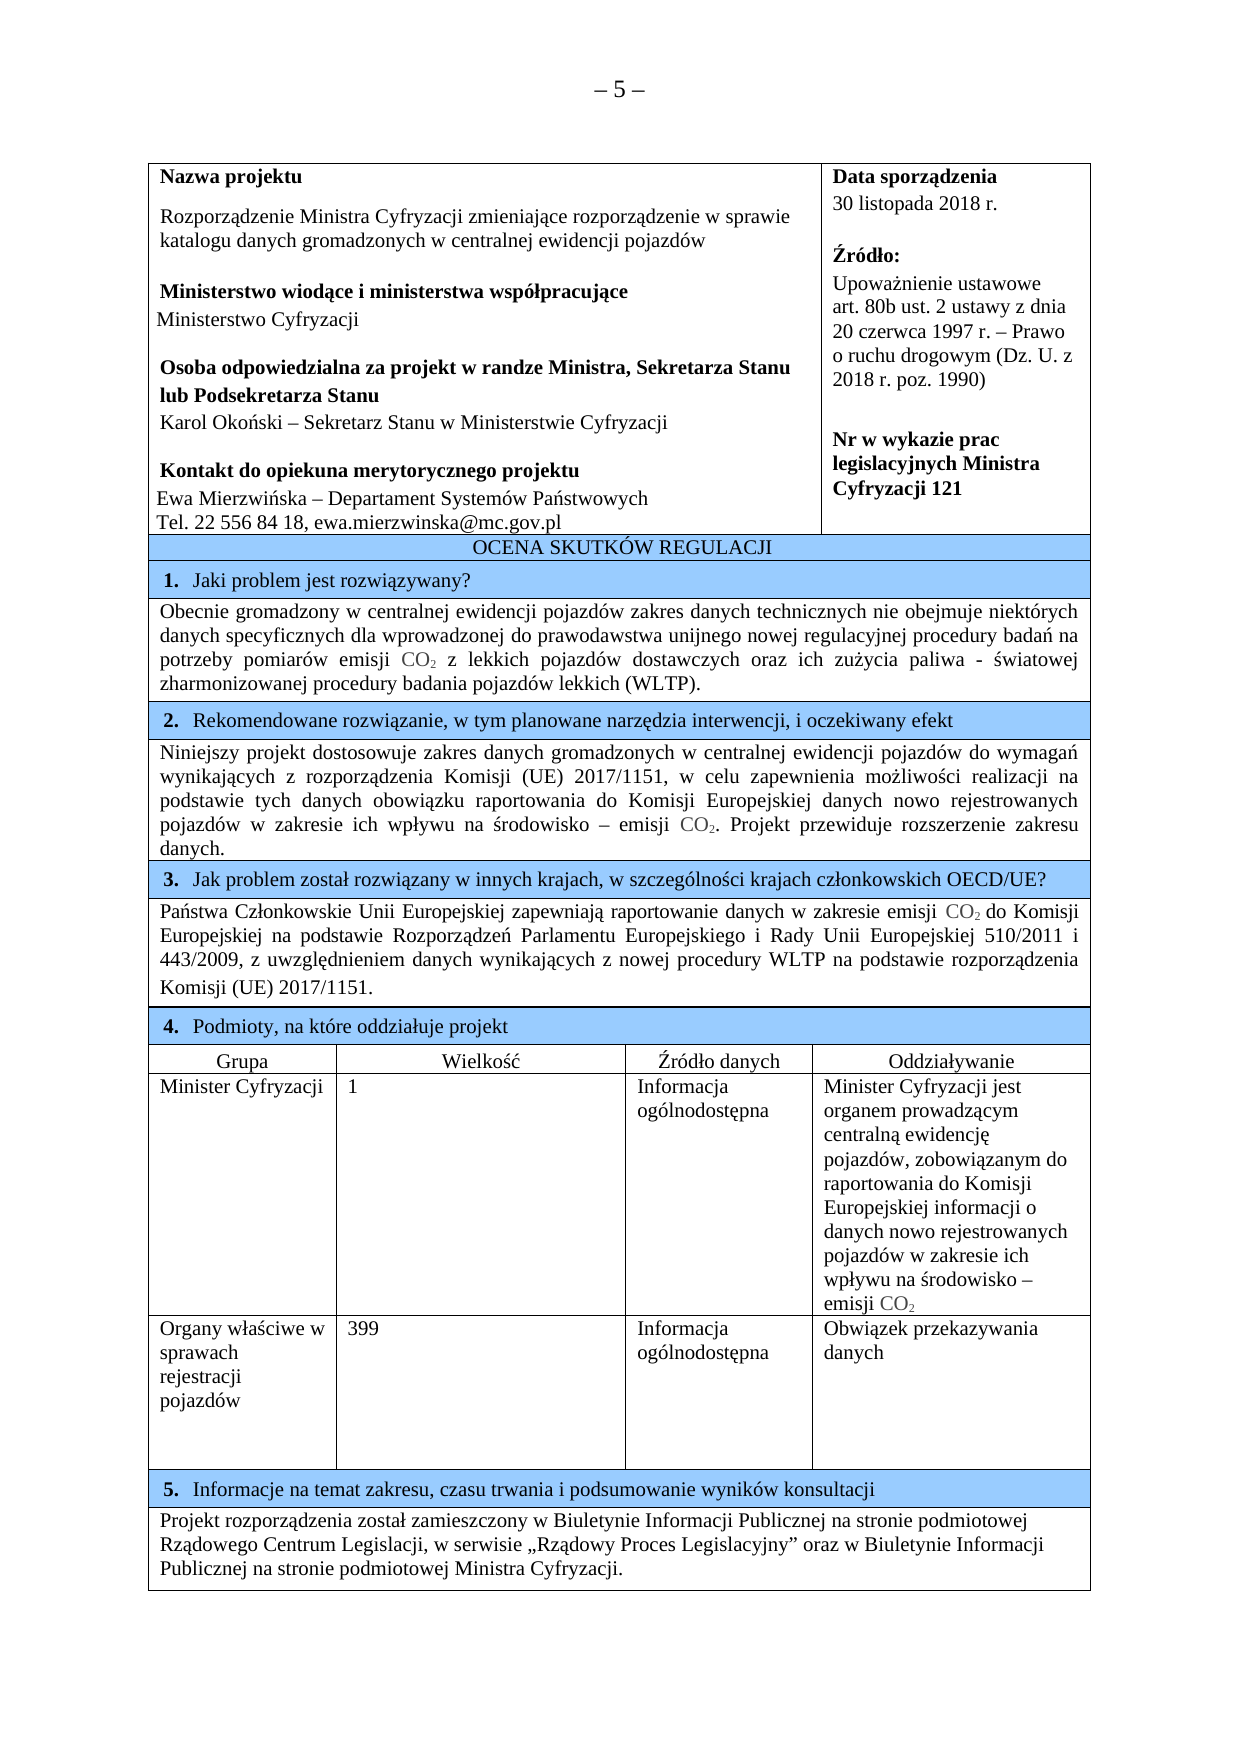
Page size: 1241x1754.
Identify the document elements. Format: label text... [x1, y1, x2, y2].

table_cell Jak problem został rozwiązany w innych krajach, w szczególności krajach członkowskich OECD/UE? [149, 861, 1090, 898]
table_cell OCENA SKUTKÓW REGULACJI [149, 535, 1090, 560]
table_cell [149, 1508, 1090, 1590]
table_cell Wielkość [337, 1045, 625, 1073]
table_cell Organy właściwe w sprawach rejestracji pojazdów [149, 1316, 336, 1469]
table_cell Informacje na temat zakresu, czasu trwania i podsumowanie wyników konsultacji [149, 1470, 1090, 1507]
table_cell 1 [337, 1074, 625, 1315]
table_cell Informacja ogólnodostępna [626, 1074, 812, 1315]
table_cell Podmioty, na które oddziałuje projekt [149, 1008, 1090, 1044]
table_cell Rekomendowane rozwiązanie, w tym planowane narzędzia interwencji, i oczekiwany efekt [149, 702, 1090, 739]
table_cell Obecnie gromadzony w centralnej ewidencji pojazdów zakres danych technicznych nie obejmuje niektórych danych specyficznych dla wprowadzonej do prawodawstwa unijnego nowej regulacyjnej procedury badań na potrzeby pomiarów emisji CO2 z lekkich pojazdów dostawczych oraz ich zużycia paliwa - światowej zharmonizowanej procedury badania pojazdów lekkich (WLTP). [149, 599, 1090, 701]
table_cell Minister Cyfryzacji jest organem prowadzącym centralną ewidencję pojazdów, zobowiązanym do raportowania do Komisji Europejskiej informacji o danych nowo rejestrowanych pojazdów w zakresie ich wpływu na środowisko – emisji CO2 [813, 1074, 1090, 1315]
table_cell Oddziaływanie [813, 1045, 1090, 1073]
table_cell Grupa [149, 1045, 336, 1073]
table_cell Minister Cyfryzacji [149, 1074, 336, 1315]
table_cell Jaki problem jest rozwiązywany? [149, 561, 1090, 598]
table_cell Obwiązek przekazywania danych [813, 1316, 1090, 1469]
table_cell Niniejszy projekt dostosowuje zakres danych gromadzonych w centralnej ewidencji pojazdów do wymagań wynikających z rozporządzenia Komisji (UE) 2017/1151, w celu zapewnienia możliwości realizacji na podstawie tych danych obowiązku raportowania do Komisji Europejskiej danych nowo rejestrowanych pojazdów w zakresie ich wpływu na środowisko – emisji CO2. Projekt przewiduje rozszerzenie zakresu danych. [149, 740, 1090, 860]
table_header Data sporządzenia 30 listopada 2018 r. Źródło: Upoważnienie ustawowe art. 80b ust. 2 ustawy z dnia 20 czerwca 1997 r. – Prawo o ruchu drogowym (Dz. U. z 2018 r. poz. 1990) Nr w wykazie prac legislacyjnych Ministra Cyfryzacji 121 [822, 164, 1090, 534]
table_cell Źródło danych [626, 1045, 812, 1073]
table_cell 399 [337, 1316, 625, 1469]
table_cell Państwa Członkowskie Unii Europejskiej zapewniają raportowanie danych w zakresie emisji CO2 do Komisji Europejskiej na podstawie Rozporządzeń Parlamentu Europejskiego i Rady Unii Europejskiej 510/2011 i 443/2009, z uwzględnieniem danych wynikających z nowej procedury WLTP na podstawie rozporządzenia Komisji (UE) 2017/1151. [149, 899, 1090, 1006]
table_cell Informacja ogólnodostępna [626, 1316, 812, 1469]
table_header Nazwa projektu Rozporządzenie Ministra Cyfryzacji zmieniające rozporządzenie w sprawie katalogu danych gromadzonych w centralnej ewidencji pojazdów Ministerstwo wiodące i ministerstwa współpracujące Ministerstwo Cyfryzacji Osoba odpowiedzialna za projekt w randze Ministra, Sekretarza Stanu lub Podsekretarza Stanu Karol Okoński – Sekretarz Stanu w Ministerstwie Cyfryzacji Kontakt do opiekuna merytorycznego projektu Ewa Mierzwińska – Departament Systemów Państwowych Tel. 22 556 84 18, ewa.mierzwinska@mc.gov.pl [149, 164, 821, 534]
